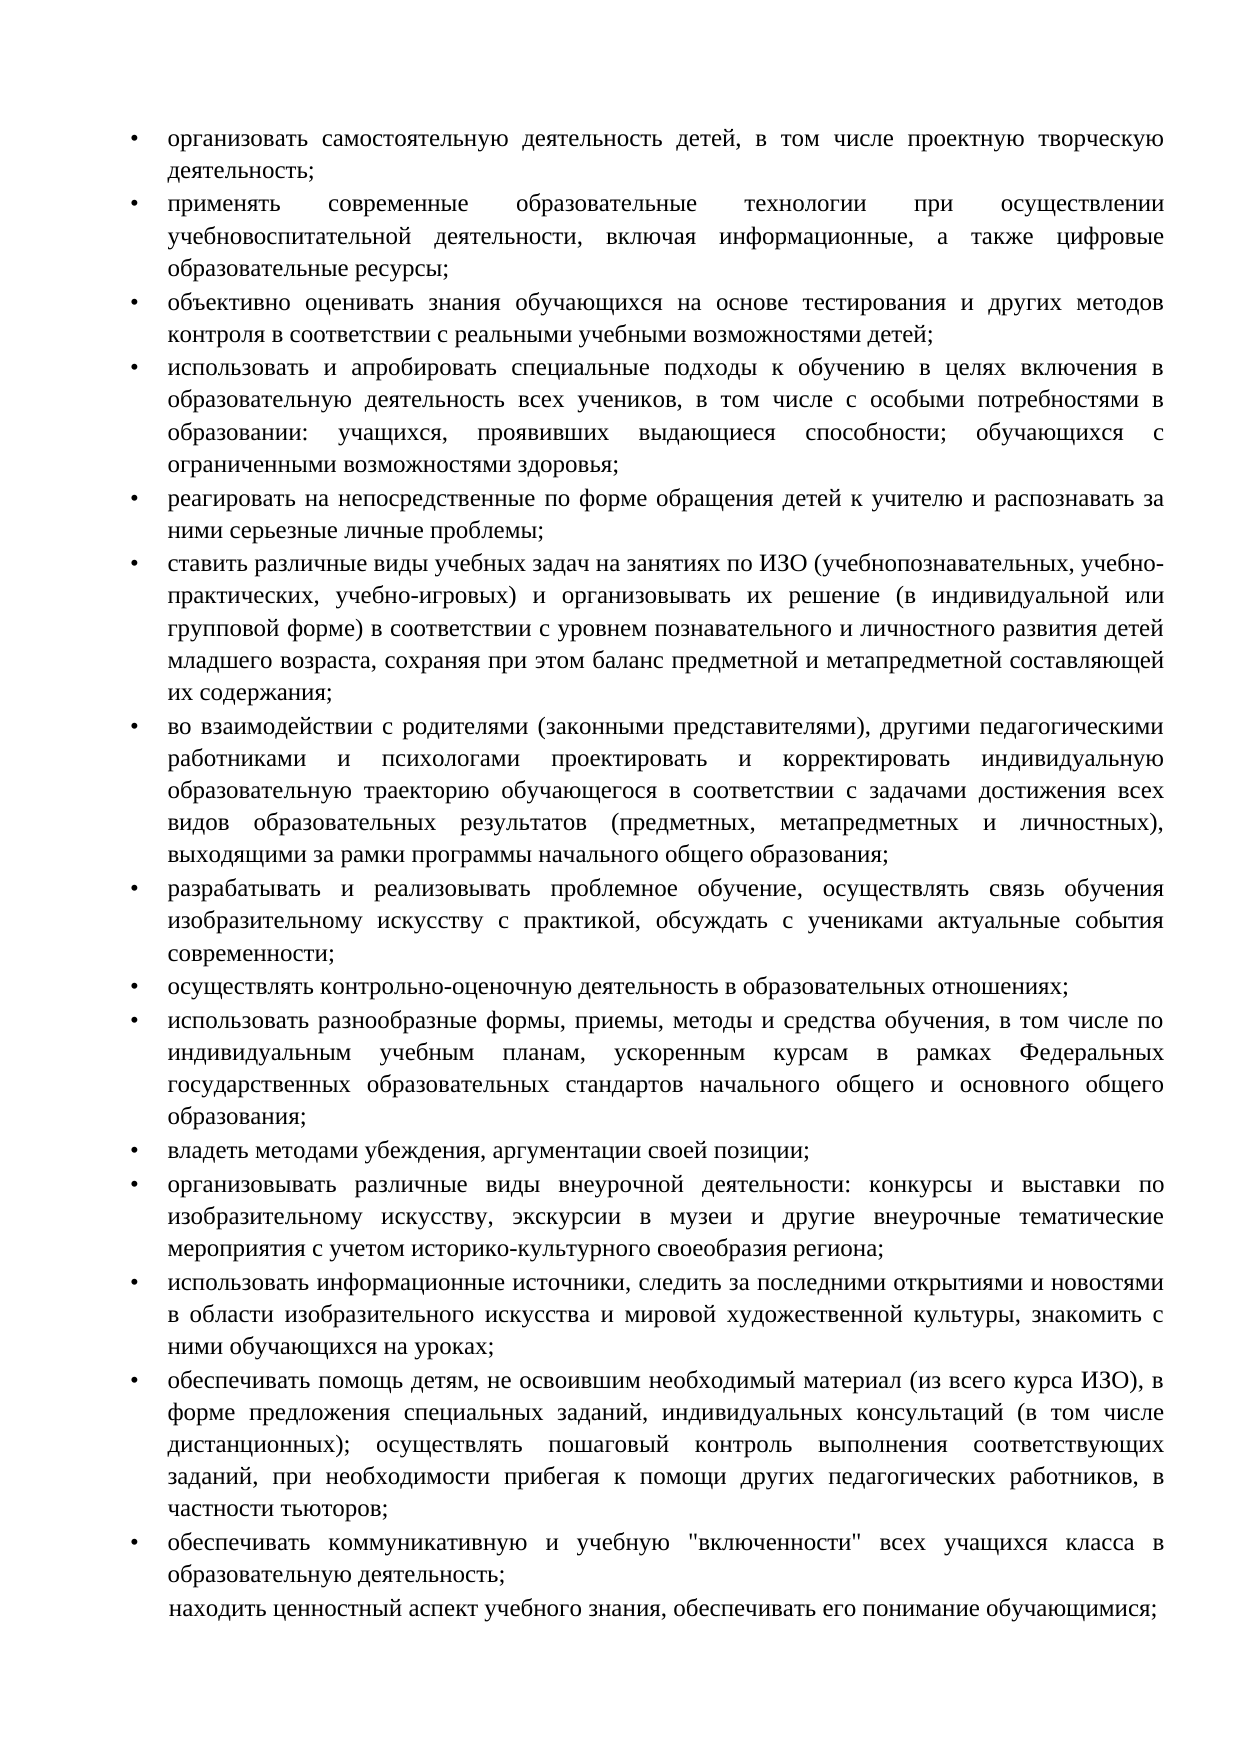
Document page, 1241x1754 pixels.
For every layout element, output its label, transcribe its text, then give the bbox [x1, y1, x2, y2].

list использовать разнообразные формы, приемы, методы и средства обучения, в том числе по индивидуальным учебным планам, ускоренным курсам в рамках Федеральных государственных образовательных стандартов начального общего и основного общего образования; [130, 1005, 1165, 1130]
list организовывать различные виды внеурочной деятельности: конкурсы и выставки по изобразительному искусству, экскурсии в музеи и другие внеурочные тематические мероприятия с учетом историко-культурного своеобразия региона; [130, 1169, 1165, 1262]
list применять современные образовательные технологии при осуществлении учебновоспитательной деятельности, включая информационные, а также цифровые образовательные ресурсы; [130, 188, 1165, 282]
list обеспечивать коммуникативную и учебную "включенности" всех учащихся класса в образовательную деятельность; [130, 1527, 1165, 1588]
list владеть методами убеждения, аргументации своей позиции; [130, 1135, 1165, 1164]
list использовать информационные источники, следить за последними открытиями и новостями в области изобразительного искусства и мировой художественной культуры, знакомить с ними обучающихся на уроках; [130, 1267, 1165, 1360]
list осуществлять контрольно-оценочную деятельность в образовательных отношениях; [130, 971, 1165, 1000]
text находить ценностный аспект учебного знания, обеспечивать его понимание обучающимися; [169, 1593, 1165, 1622]
list реагировать на непосредственные по форме обращения детей к учителю и распознавать за ними серьезные личные проблемы; [130, 483, 1165, 543]
list ставить различные виды учебных задач на занятиях по ИЗО (учебнопознавательных, учебно-практических, учебно-игровых) и организовывать их решение (в индивидуальной или групповой форме) в соответствии с уровнем познавательного и личностного развития детей младшего возраста, сохраняя при этом баланс предметной и метапредметной составляющей их содержания; [130, 548, 1165, 706]
list организовать самостоятельную деятельность детей, в том числе проектную творческую деятельность; [130, 123, 1165, 184]
list использовать и апробировать специальные подходы к обучению в целях включения в образовательную деятельность всех учеников, в том числе с особыми потребностями в образовании: учащихся, проявивших выдающиеся способности; обучающихся с ограниченными возможностями здоровья; [130, 352, 1165, 478]
list обеспечивать помощь детям, не освоившим необходимый материал (из всего курса ИЗО), в форме предложения специальных заданий, индивидуальных консультаций (в том числе дистанционных); осуществлять пошаговый контроль выполнения соответствующих заданий, при необходимости прибегая к помощи других педагогических работников, в частности тьюторов; [130, 1365, 1165, 1522]
list во взаимодействии с родителями (законными представителями), другими педагогическими работниками и психологами проектировать и корректировать индивидуальную образовательную траекторию обучающегося в соответствии с задачами достижения всех видов образовательных результатов (предметных, метапредметных и личностных), выходящими за рамки программы начального общего образования; [130, 711, 1165, 868]
list разрабатывать и реализовывать проблемное обучение, осуществлять связь обучения изобразительному искусству с практикой, обсуждать с учениками актуальные события современности; [130, 873, 1165, 966]
list объективно оценивать знания обучающихся на основе тестирования и других методов контроля в соответствии с реальными учебными возможностями детей; [130, 287, 1165, 347]
